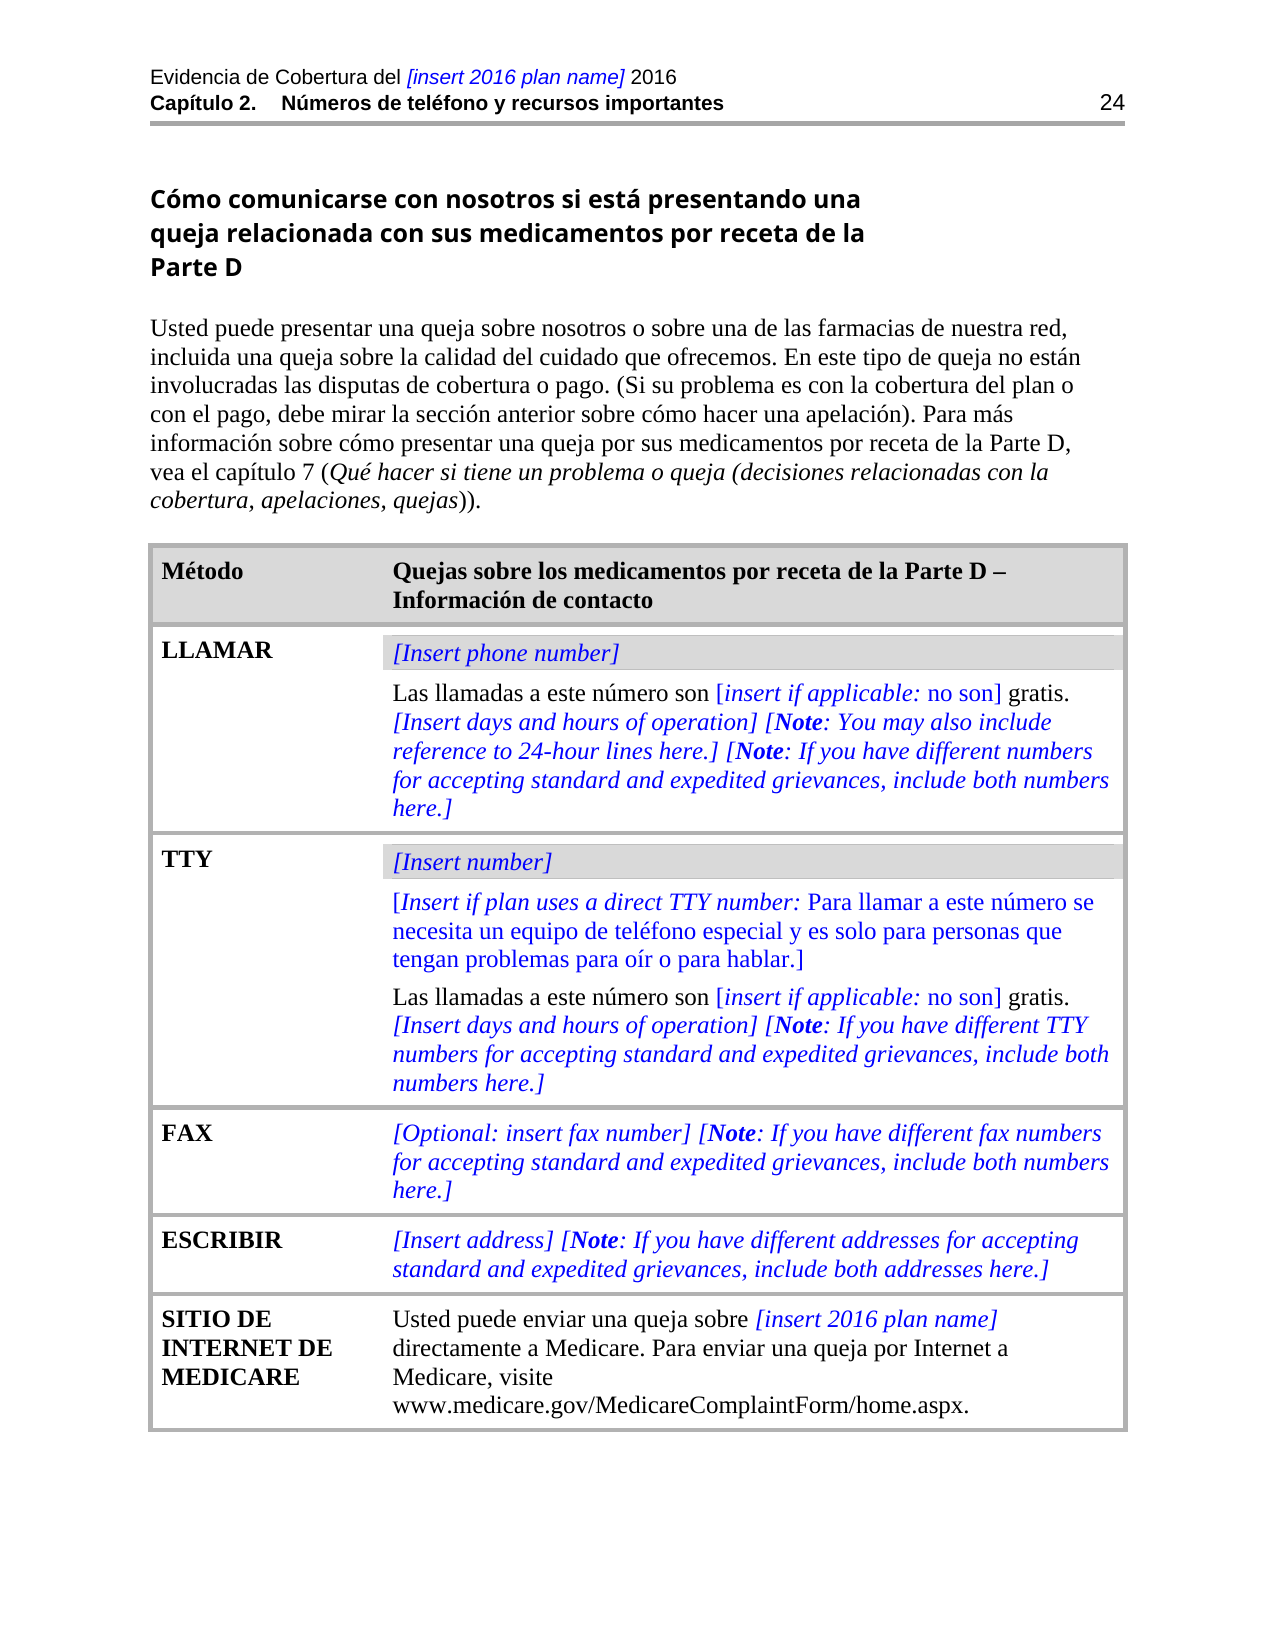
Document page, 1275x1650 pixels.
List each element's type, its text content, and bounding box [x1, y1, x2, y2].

table_cell [Insert number] [Insert if plan uses a direct TTY number: Para llamar a este número se necesita un equipo de teléfono especial y es solo para personas que tengan problemas para oír o para hablar.] Las llamadas a este número son [insert if applicable: no son] gratis. [Insert days and hours of operation] [Note: If you have different TTY numbers for accepting standard and expedited grievances, include both numbers here.] [381, 835, 1123, 1105]
table_cell TTY [153, 835, 381, 1105]
table_cell [Insert phone number] Las llamadas a este número son [insert if applicable: no son] gratis. [Insert days and hours of operation] [Note: You may also include reference to 24-hour lines here.] [Note: If you have different numbers for accepting standard and expedited grievances, include both numbers here.] [381, 627, 1123, 831]
table_cell Usted puede enviar una queja sobre [insert 2016 plan name] directamente a Medicare. Para enviar una queja por Internet a Medicare, visite www.medicare.gov/MedicareComplaintForm/home.aspx. [381, 1296, 1123, 1428]
table_cell [Insert address] [Note: If you have different addresses for accepting standard and expedited grievances, include both addresses here.] [381, 1217, 1123, 1291]
table_cell SITIO DE INTERNET DE MEDICARE [153, 1296, 381, 1428]
table_cell [Optional: insert fax number] [Note: If you have different fax numbers for accepting standard and expedited grievances, include both numbers here.] [381, 1110, 1123, 1212]
table_cell LLAMAR [153, 627, 381, 831]
table_cell ESCRIBIR [153, 1217, 381, 1291]
text Usted puede presentar una queja sobre nosotros o sobre una de las farmacias de nuestra red, incluida una queja sobre la calidad del cuidado que ofrecemos. En este tipo de queja no están involucradas las disputas de cobertura o pago. (Si su problema es con la cobertura del plan o con el pago, debe mirar la sección anterior sobre cómo hacer una apelación). Para más información sobre cómo presentar una queja por sus medicamentos por receta de la Parte D, vea el capítulo 7 (Qué hacer si tiene un problema o queja (decisiones relacionadas con la cobertura, apelaciones, quejas)). [150, 313, 1087, 514]
table_header Quejas sobre los medicamentos por receta de la Parte D – Información de contacto [381, 548, 1123, 622]
table_header Método [153, 548, 381, 622]
table_cell FAX [153, 1110, 381, 1212]
text Cómo comunicarse con nosotros si está presentando una queja relacionada con sus medicamentos por receta de la Parte D [150, 182, 900, 284]
